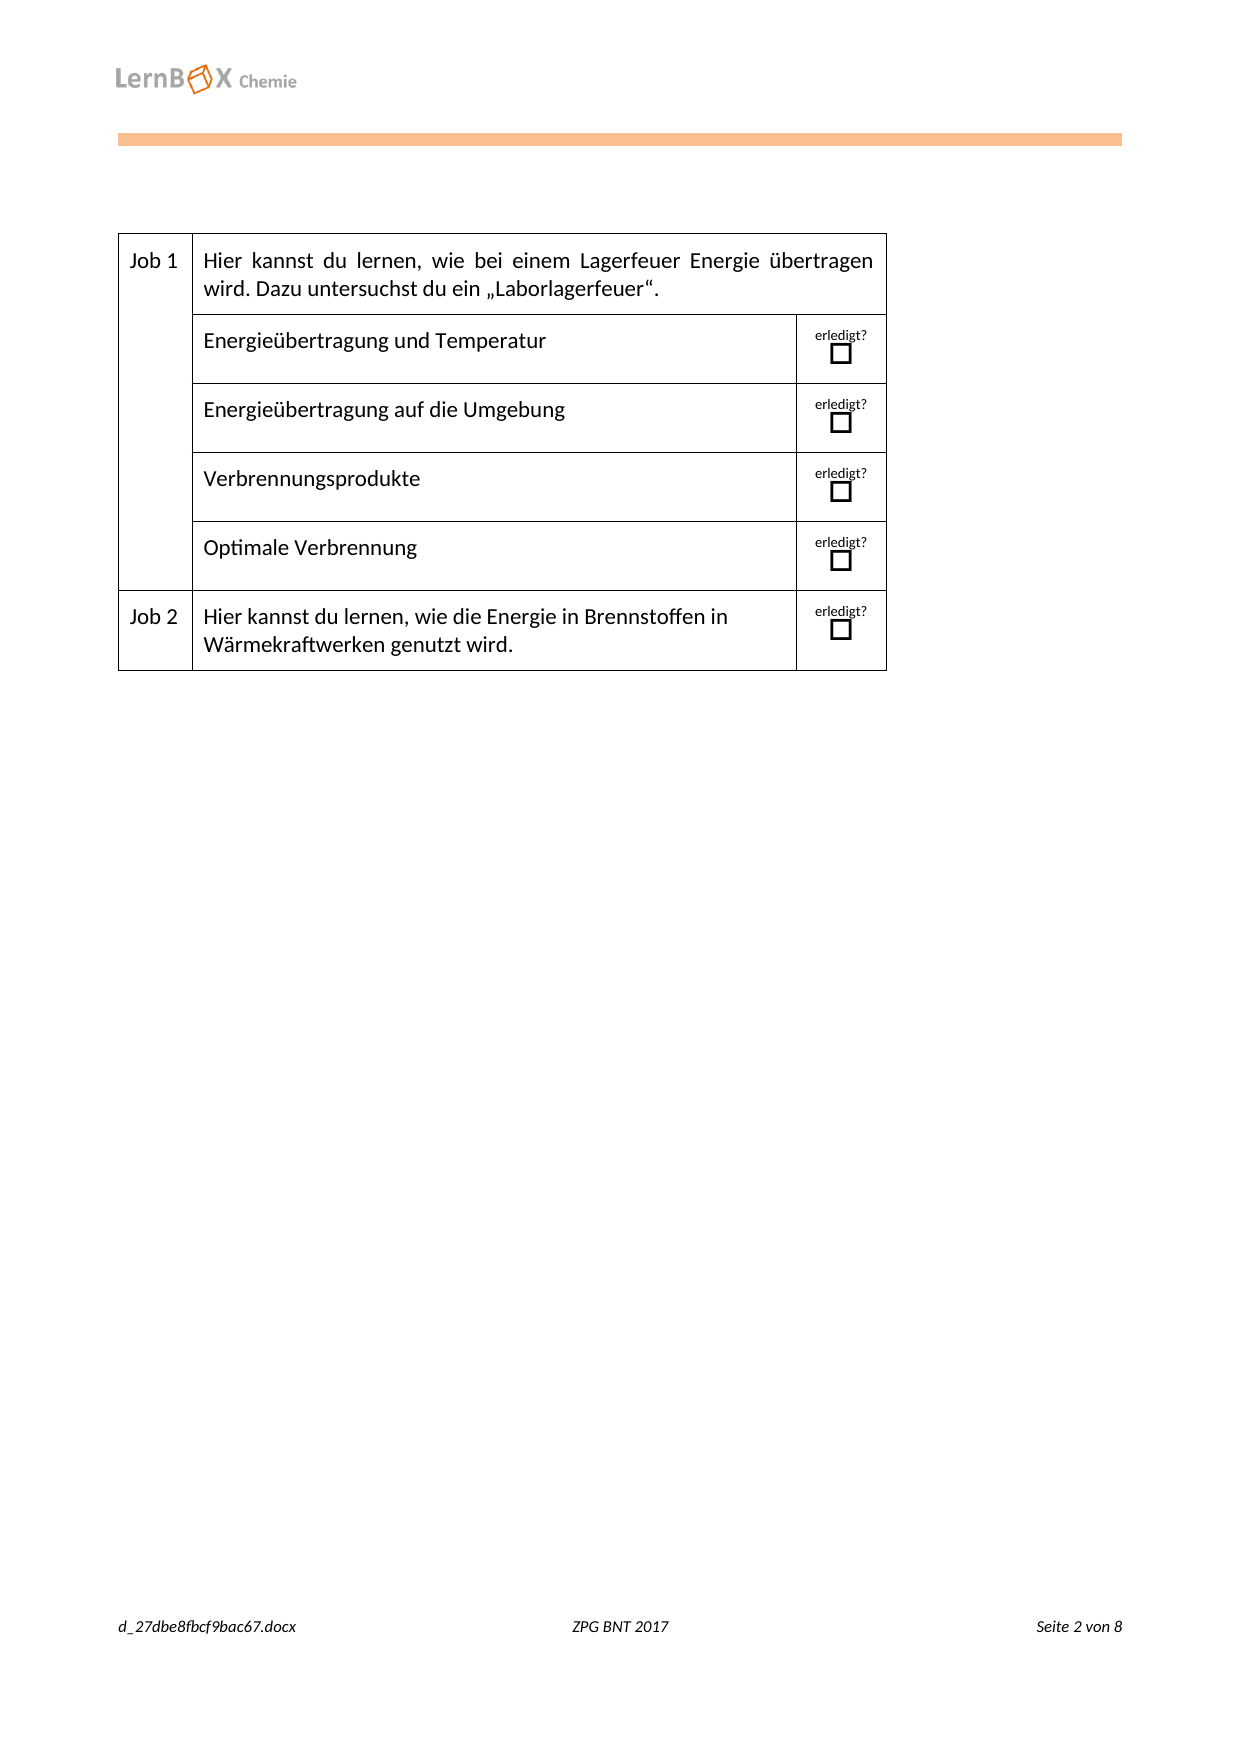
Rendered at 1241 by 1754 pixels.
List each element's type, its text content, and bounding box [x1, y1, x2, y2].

picture [113, 60, 301, 97]
table_cell erledigt? [797, 315, 886, 383]
table_cell Verbrennungsprodukte [193, 453, 796, 521]
table_cell Hier kannst du lernen, wie die Energie in Brennstoffen in Wärmekraftwerken genutzt wird. [193, 591, 796, 670]
table_header Job 1 [119, 234, 192, 590]
table_cell Job 2 [119, 591, 192, 670]
table_header Hier kannst du lernen, wie bei einem Lagerfeuer Energie übertragen wird. Dazu untersuchst du ein „Laborlagerfeuer“. [193, 234, 886, 314]
table_cell erledigt? [797, 591, 886, 670]
table_cell Energieübertragung auf die Umgebung [193, 384, 796, 452]
table_cell erledigt? [797, 384, 886, 452]
table_cell Energieübertragung und Temperatur [193, 315, 796, 383]
table_cell erledigt? [797, 522, 886, 590]
table_cell erledigt? [797, 453, 886, 521]
table_cell Optimale Verbrennung [193, 522, 796, 590]
